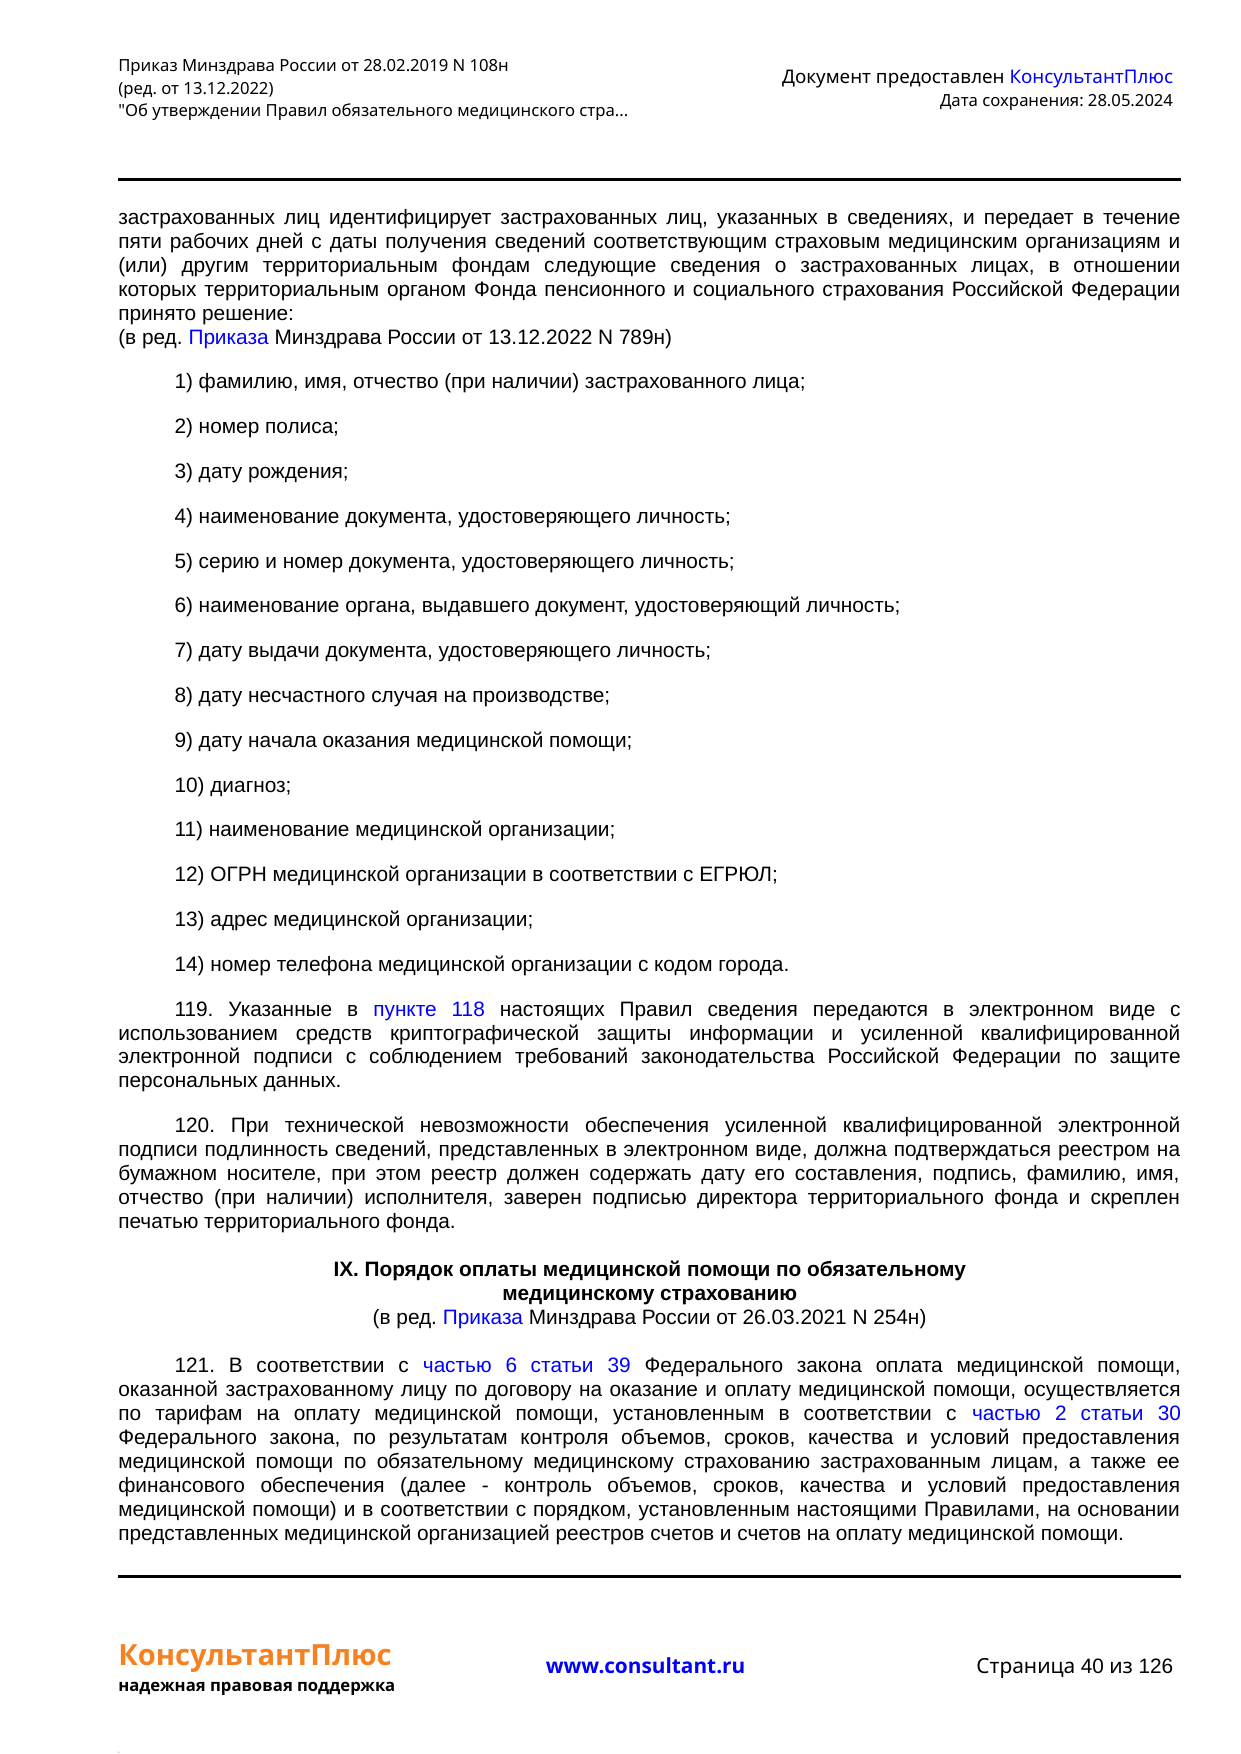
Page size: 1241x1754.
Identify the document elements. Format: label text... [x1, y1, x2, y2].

text (в ред. Приказа Минздрава России от 13.12.2022 N 789н) [118, 324, 1181, 348]
text 121. В соответствии с частью 6 статьи 39 Федерального закона оплата медицинской помощи, оказанной застрахованному лицу по договору на оказание и оплату медицинской помощи, осуществляется по тарифам на оплату медицинской помощи, установленным в соответствии с частью 2 статьи 30 Федерального закона, по результатам контроля объемов, сроков, качества и условий предоставления медицинской помощи по обязательному медицинскому страхованию застрахованным лицам, а также ее финансового обеспечения (далее - контроль объемов, сроков, качества и условий предоставления медицинской помощи) и в соответствии с порядком, установленным настоящими Правилами, на основании представленных медицинской организацией реестров счетов и счетов на оплату медицинской помощи. [118, 1353, 1181, 1544]
text 9) дату начала оказания медицинской помощи; [118, 728, 1181, 752]
title IX. Порядок оплаты медицинской помощи по обязательному [118, 1257, 1181, 1281]
text 6) наименование органа, выдавшего документ, удостоверяющий личность; [118, 593, 1181, 617]
text 13) адрес медицинской организации; [118, 907, 1181, 931]
text 12) ОГРН медицинской организации в соответствии с ЕГРЮЛ; [118, 862, 1181, 886]
text 120. При технической невозможности обеспечения усиленной квалифицированной электронной подписи подлинность сведений, представленных в электронном виде, должна подтверждаться реестром на бумажном носителе, при этом реестр должен содержать дату его составления, подпись, фамилию, имя, отчество (при наличии) исполнителя, заверен подписью директора территориального фонда и скреплен печатью территориального фонда. [118, 1113, 1181, 1233]
text (в ред. Приказа Минздрава России от 26.03.2021 N 254н) [118, 1305, 1181, 1329]
text 119. Указанные в пункте 118 настоящих Правил сведения передаются в электронном виде с использованием средств криптографической защиты информации и усиленной квалифицированной электронной подписи с соблюдением требований законодательства Российской Федерации по защите персональных данных. [118, 996, 1181, 1092]
text 7) дату выдачи документа, удостоверяющего личность; [118, 638, 1181, 662]
text 1) фамилию, имя, отчество (при наличии) застрахованного лица; [118, 369, 1181, 393]
text 2) номер полиса; [118, 414, 1181, 438]
text 4) наименование документа, удостоверяющего личность; [118, 504, 1181, 528]
text 11) наименование медицинской организации; [118, 817, 1181, 841]
text 3) дату рождения; [118, 459, 1181, 483]
text 14) номер телефона медицинской организации с кодом города. [118, 952, 1181, 976]
text 10) диагноз; [118, 772, 1181, 796]
title медицинскому страхованию [118, 1281, 1181, 1305]
text 8) дату несчастного случая на производстве; [118, 683, 1181, 707]
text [118, 205, 1181, 324]
text 5) серию и номер документа, удостоверяющего личность; [118, 548, 1181, 572]
